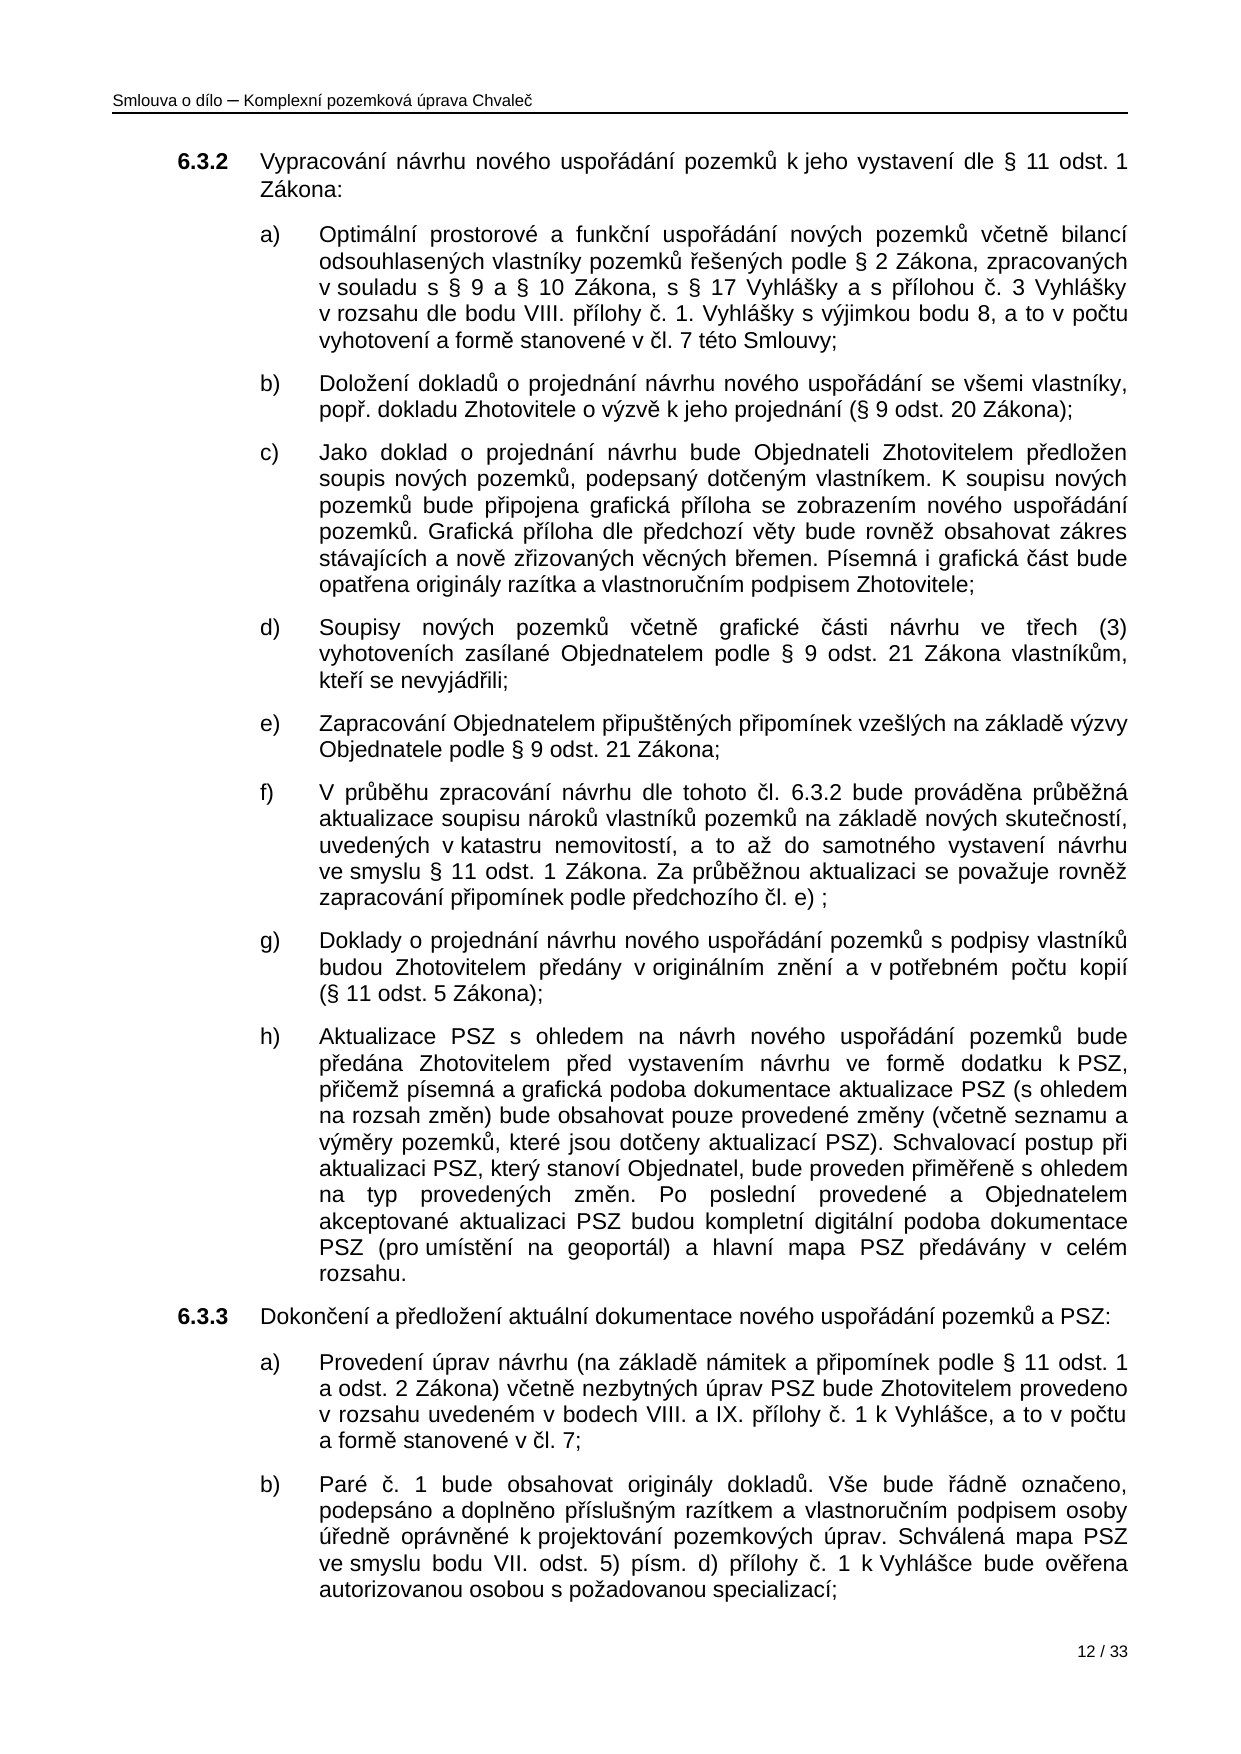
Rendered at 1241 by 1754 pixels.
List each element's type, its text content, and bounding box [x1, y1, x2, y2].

list Provedení úprav návrhu (na základě námitek a připomínek podle § 11 odst. 1 a odst. 2 Zákona) včetně nezbytných úprav PSZ bude Zhotovitelem provedeno v rozsahu uvedeném v bodech VIII. a IX. přílohy č. 1 k Vyhlášce, a to v počtu a formě stanovené v čl. 7; [260, 1348, 1128, 1454]
text Vypracování návrhu nového uspořádání pozemků k jeho vystavení dle § 11 odst. 1 Zákona: [177, 148, 1128, 202]
text Dokončení a předložení aktuální dokumentace nového uspořádání pozemků a PSZ: [177, 1303, 1128, 1330]
list Soupisy nových pozemků včetně grafické části návrhu ve třech (3) vyhotoveních zasílané Objednatelem podle § 9 odst. 21 Zákona vlastníkům, kteří se nevyjádřili; [260, 614, 1128, 693]
list Doklady o projednání návrhu nového uspořádání pozemků s podpisy vlastníků budou Zhotovitelem předány v originálním znění a v potřebném počtu kopií (§ 11 odst. 5 Zákona); [260, 927, 1128, 1006]
list Doložení dokladů o projednání návrhu nového uspořádání se všemi vlastníky, popř. dokladu Zhotovitele o výzvě k jeho projednání (§ 9 odst. 20 Zákona); [260, 370, 1128, 422]
list Paré č. 1 bude obsahovat originály dokladů. Vše bude řádně označeno, podepsáno a doplněno příslušným razítkem a vlastnoručním podpisem osoby úředně oprávněné k projektování pozemkových úprav. Schválená mapa PSZ ve smyslu bodu VII. odst. 5) písm. d) přílohy č. 1 k Vyhlášce bude ověřena autorizovanou osobou s požadovanou specializací; [260, 1471, 1128, 1602]
list Optimální prostorové a funkční uspořádání nových pozemků včetně bilancí odsouhlasených vlastníky pozemků řešených podle § 2 Zákona, zpracovaných v souladu s § 9 a § 10 Zákona, s § 17 Vyhlášky a s přílohou č. 3 Vyhlášky v rozsahu dle bodu VIII. přílohy č. 1. Vyhlášky s výjimkou bodu 8, a to v počtu vyhotovení a formě stanovené v čl. 7 této Smlouvy; [260, 221, 1128, 353]
list Jako doklad o projednání návrhu bude Objednateli Zhotovitelem předložen soupis nových pozemků, podepsaný dotčeným vlastníkem. K soupisu nových pozemků bude připojena grafická příloha se zobrazením nového uspořádání pozemků. Grafická příloha dle předchozí věty bude rovněž obsahovat zákres stávajících a nově zřizovaných věcných břemen. Písemná i grafická část bude opatřena originály razítka a vlastnoručním podpisem Zhotovitele; [260, 439, 1128, 597]
list V průběhu zpracování návrhu dle tohoto čl. 6.3.2 bude prováděna průběžná aktualizace soupisu nároků vlastníků pozemků na základě nových skutečností, uvedených v katastru nemovitostí, a to až do samotného vystavení návrhu ve smyslu § 11 odst. 1 Zákona. Za průběžnou aktualizaci se považuje rovněž zapracování připomínek podle předchozího čl. e) ; [260, 779, 1128, 911]
list Zapracování Objednatelem připuštěných připomínek vzešlých na základě výzvy Objednatele podle § 9 odst. 21 Zákona; [260, 709, 1128, 762]
list Aktualizace PSZ s ohledem na návrh nového uspořádání pozemků bude předána Zhotovitelem před vystavením návrhu ve formě dodatku k PSZ, přičemž písemná a grafická podoba dokumentace aktualizace PSZ (s ohledem na rozsah změn) bude obsahovat pouze provedené změny (včetně seznamu a výměry pozemků, které jsou dotčeny aktualizací PSZ). Schvalovací postup při aktualizaci PSZ, který stanoví Objednatel, bude proveden přiměřeně s ohledem na typ provedených změn. Po poslední provedené a Objednatelem akceptované aktualizaci PSZ budou kompletní digitální podoba dokumentace PSZ (pro umístění na geoportál) a hlavní mapa PSZ předávány v celém rozsahu. [260, 1023, 1128, 1287]
